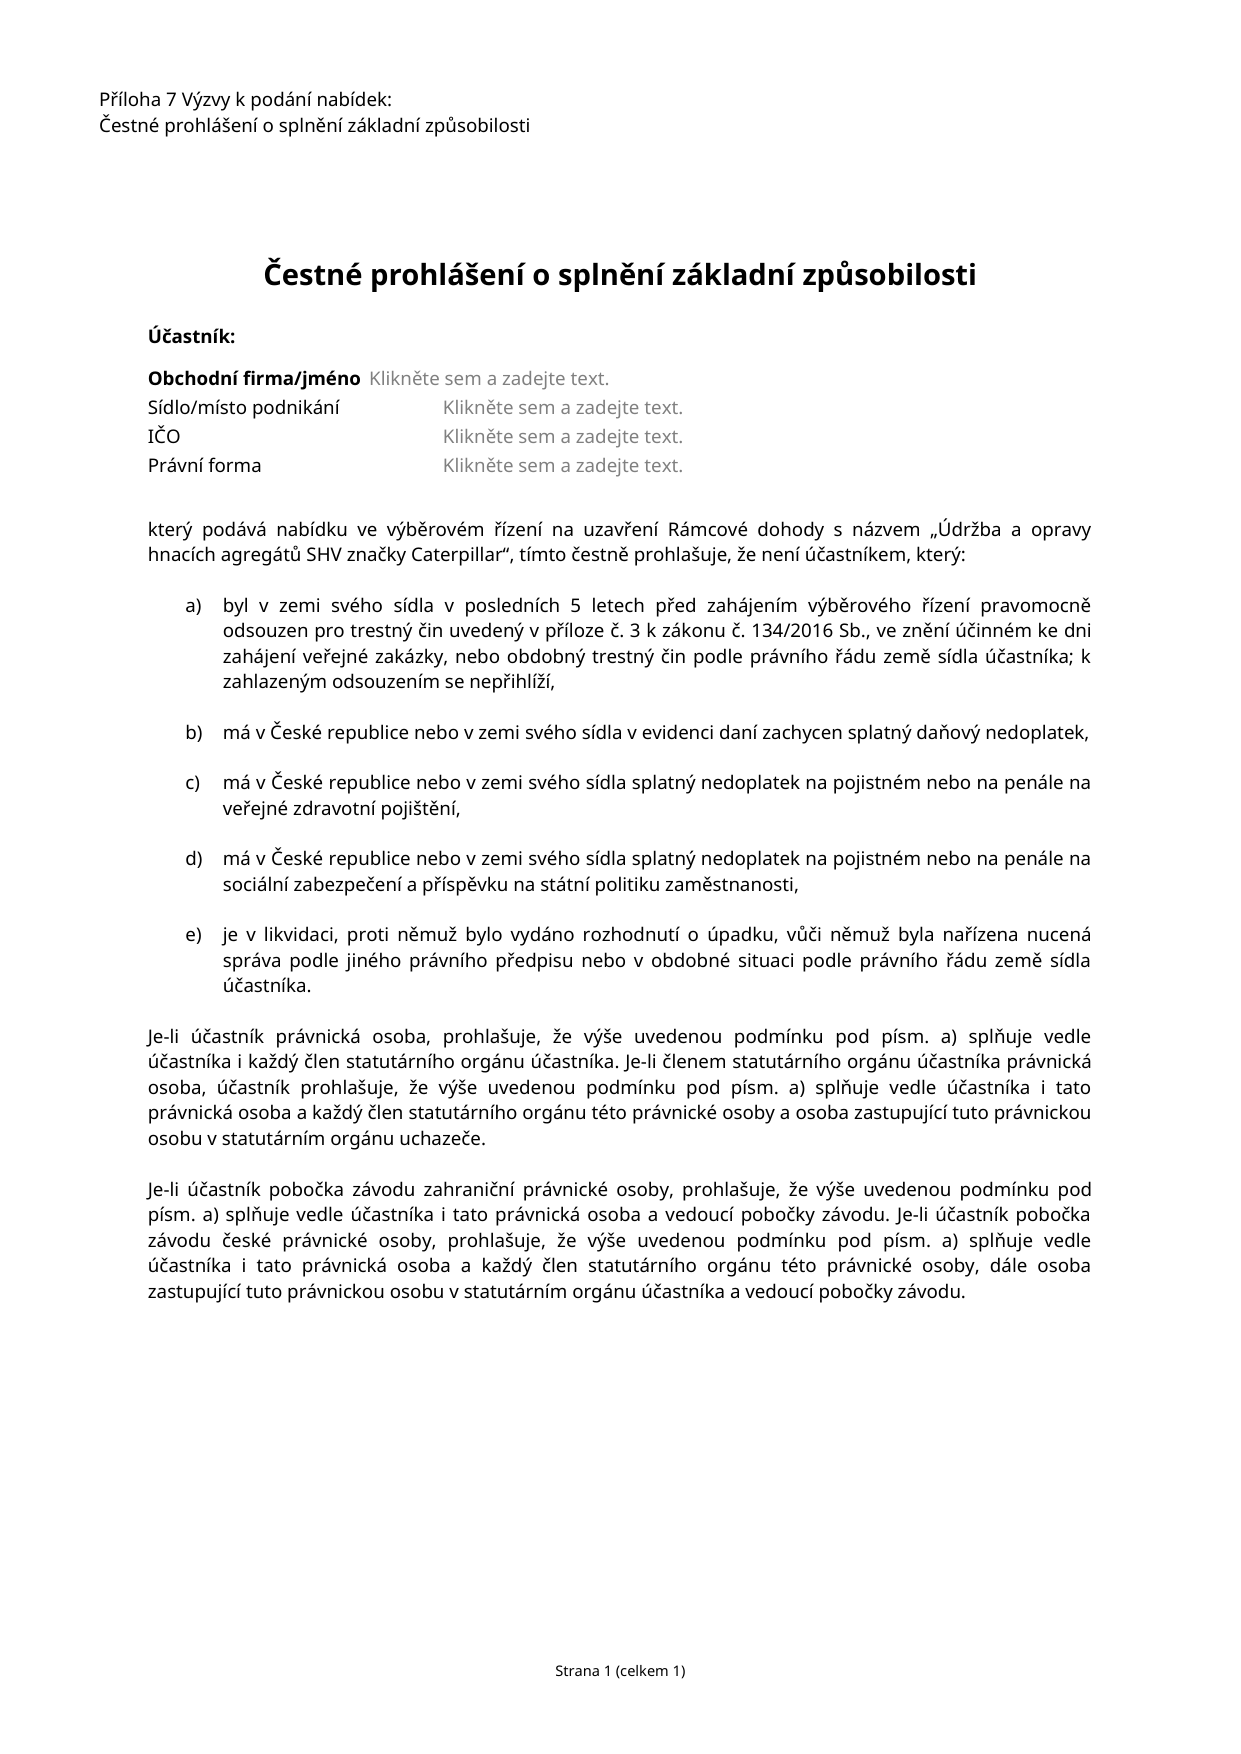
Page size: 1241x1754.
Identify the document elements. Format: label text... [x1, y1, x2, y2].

text Sídlo/místo podnikání [148, 391, 1093, 420]
list je v likvidaci, proti němuž bylo vydáno rozhodnutí o úpadku, vůči němuž byla nařízena nucená správa podle jiného právního předpisu nebo v obdobné situaci podle právního řádu země sídla účastníka. [185, 922, 1093, 998]
list byl v zemi svého sídla v posledních 5 letech před zahájením výběrového řízení pravomocně odsouzen pro trestný čin uvedený v příloze č. 3 k zákonu č. 134/2016 Sb., ve znění účinném ke dni zahájení veřejné zakázky, nebo obdobný trestný čin podle právního řádu země sídla účastníka; k zahlazeným odsouzením se nepřihlíží, [185, 592, 1093, 694]
list má v České republice nebo v zemi svého sídla v evidenci daní zachycen splatný daňový nedoplatek, [185, 719, 1093, 744]
text Právní forma [148, 449, 1093, 478]
text Účastník: [148, 318, 1093, 349]
text Obchodní firma/jméno [148, 362, 1093, 391]
text IČO [148, 420, 1093, 449]
list má v České republice nebo v zemi svého sídla splatný nedoplatek na pojistném nebo na penále na sociální zabezpečení a příspěvku na státní politiku zaměstnanosti, [185, 846, 1093, 897]
text který podává nabídku ve výběrovém řízení na uzavření Rámcové dohody s názvem „Údržba a opravy hnacích agregátů SHV značky Caterpillar“, tímto čestně prohlašuje, že není účastníkem, který: [148, 516, 1093, 567]
text Je-li účastník pobočka závodu zahraniční právnické osoby, prohlašuje, že výše uvedenou podmínku pod písm. a) splňuje vedle účastníka i tato právnická osoba a vedoucí pobočky závodu. Je-li účastník pobočka závodu české právnické osoby, prohlašuje, že výše uvedenou podmínku pod písm. a) splňuje vedle účastníka i tato právnická osoba a každý člen statutárního orgánu této právnické osoby, dále osoba zastupující tuto právnickou osobu v statutárním orgánu účastníka a vedoucí pobočky závodu. [148, 1176, 1093, 1304]
list má v České republice nebo v zemi svého sídla splatný nedoplatek na pojistném nebo na penále na veřejné zdravotní pojištění, [185, 769, 1093, 821]
text Je-li účastník právnická osoba, prohlašuje, že výše uvedenou podmínku pod písm. a) splňuje vedle účastníka i každý člen statutárního orgánu účastníka. Je-li členem statutárního orgánu účastníka právnická osoba, účastník prohlašuje, že výše uvedenou podmínku pod písm. a) splňuje vedle účastníka i tato právnická osoba a každý člen statutárního orgánu této právnické osoby a osoba zastupující tuto právnickou osobu v statutárním orgánu uchazeče. [148, 1023, 1093, 1151]
title Čestné prohlášení o splnění základní způsobilosti [148, 254, 1093, 293]
